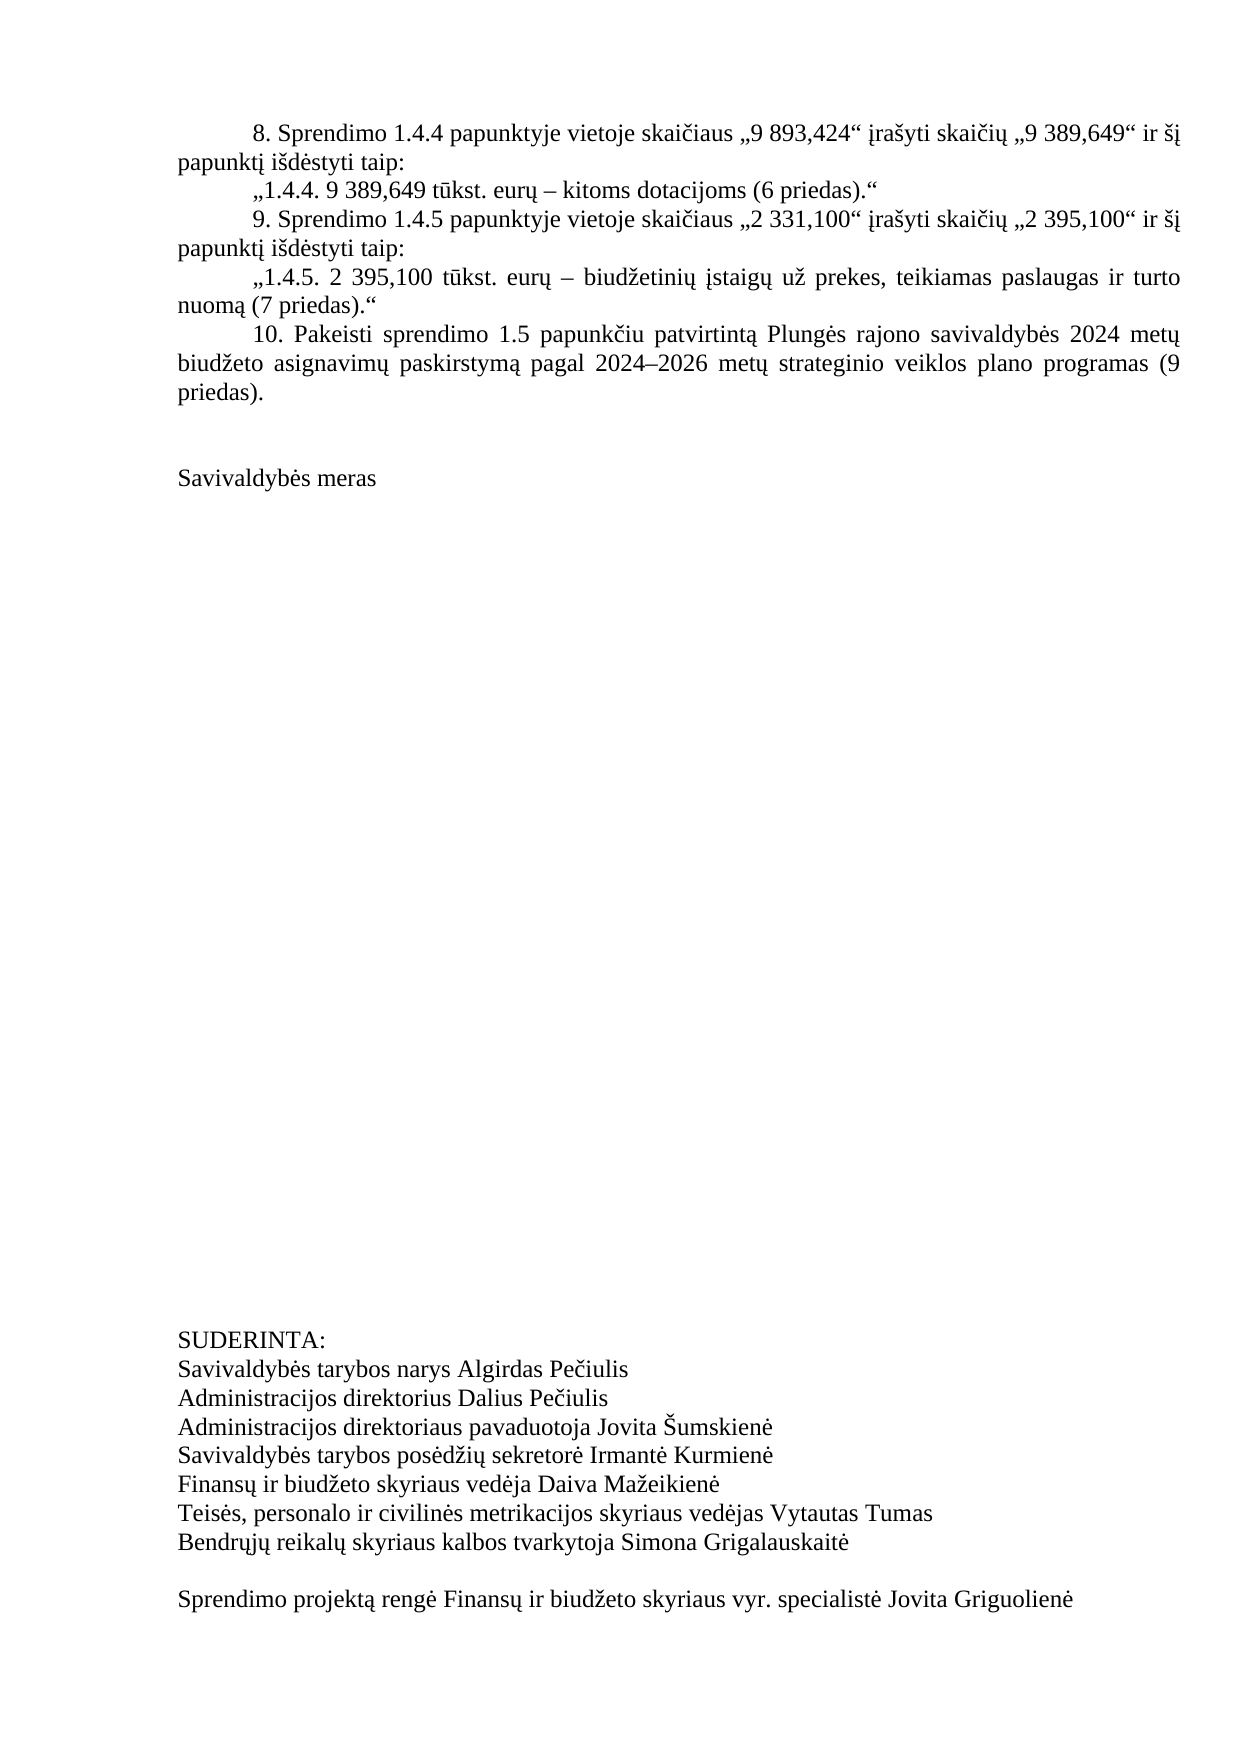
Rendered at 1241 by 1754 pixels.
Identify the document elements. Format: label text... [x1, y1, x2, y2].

text Administracijos direktorius Dalius Pečiulis [177, 1383, 1181, 1412]
text 9. Sprendimo 1.4.5 papunktyje vietoje skaičiaus „2 331,100“ įrašyti skaičių „2 395,100“ ir šį papunktį išdėstyti taip: [177, 204, 1181, 262]
text Finansų ir biudžeto skyriaus vedėja Daiva Mažeikienė [177, 1469, 1181, 1498]
text Sprendimo projektą rengė Finansų ir biudžeto skyriaus vyr. specialistė Jovita Griguolienė [177, 1584, 1181, 1613]
text Administracijos direktoriaus pavaduotoja Jovita Šumskienė [177, 1412, 1181, 1441]
text „1.4.4. 9 389,649 tūkst. eurų – kitoms dotacijoms (6 priedas).“ [177, 176, 1181, 204]
text Savivaldybės meras [177, 463, 1181, 492]
text „1.4.5. 2 395,100 tūkst. eurų – biudžetinių įstaigų už prekes, teikiamas paslaugas ir turto nuomą (7 priedas).“ [177, 262, 1181, 319]
text Savivaldybės tarybos posėdžių sekretorė Irmantė Kurmienė [177, 1441, 1181, 1469]
text Savivaldybės tarybos narys Algirdas Pečiulis [177, 1354, 1181, 1383]
text Teisės, personalo ir civilinės metrikacijos skyriaus vedėjas Vytautas Tumas [177, 1498, 1181, 1527]
text 8. Sprendimo 1.4.4 papunktyje vietoje skaičiaus „9 893,424“ įrašyti skaičių „9 389,649“ ir šį papunktį išdėstyti taip: [177, 118, 1181, 176]
text SUDERINTA: [177, 1326, 1181, 1354]
text 10. Pakeisti sprendimo 1.5 papunkčiu patvirtintą Plungės rajono savivaldybės 2024 metų biudžeto asignavimų paskirstymą pagal 2024–2026 metų strateginio veiklos plano programas (9 priedas). [177, 319, 1181, 406]
text Bendrųjų reikalų skyriaus kalbos tvarkytoja Simona Grigalauskaitė [177, 1527, 1181, 1556]
